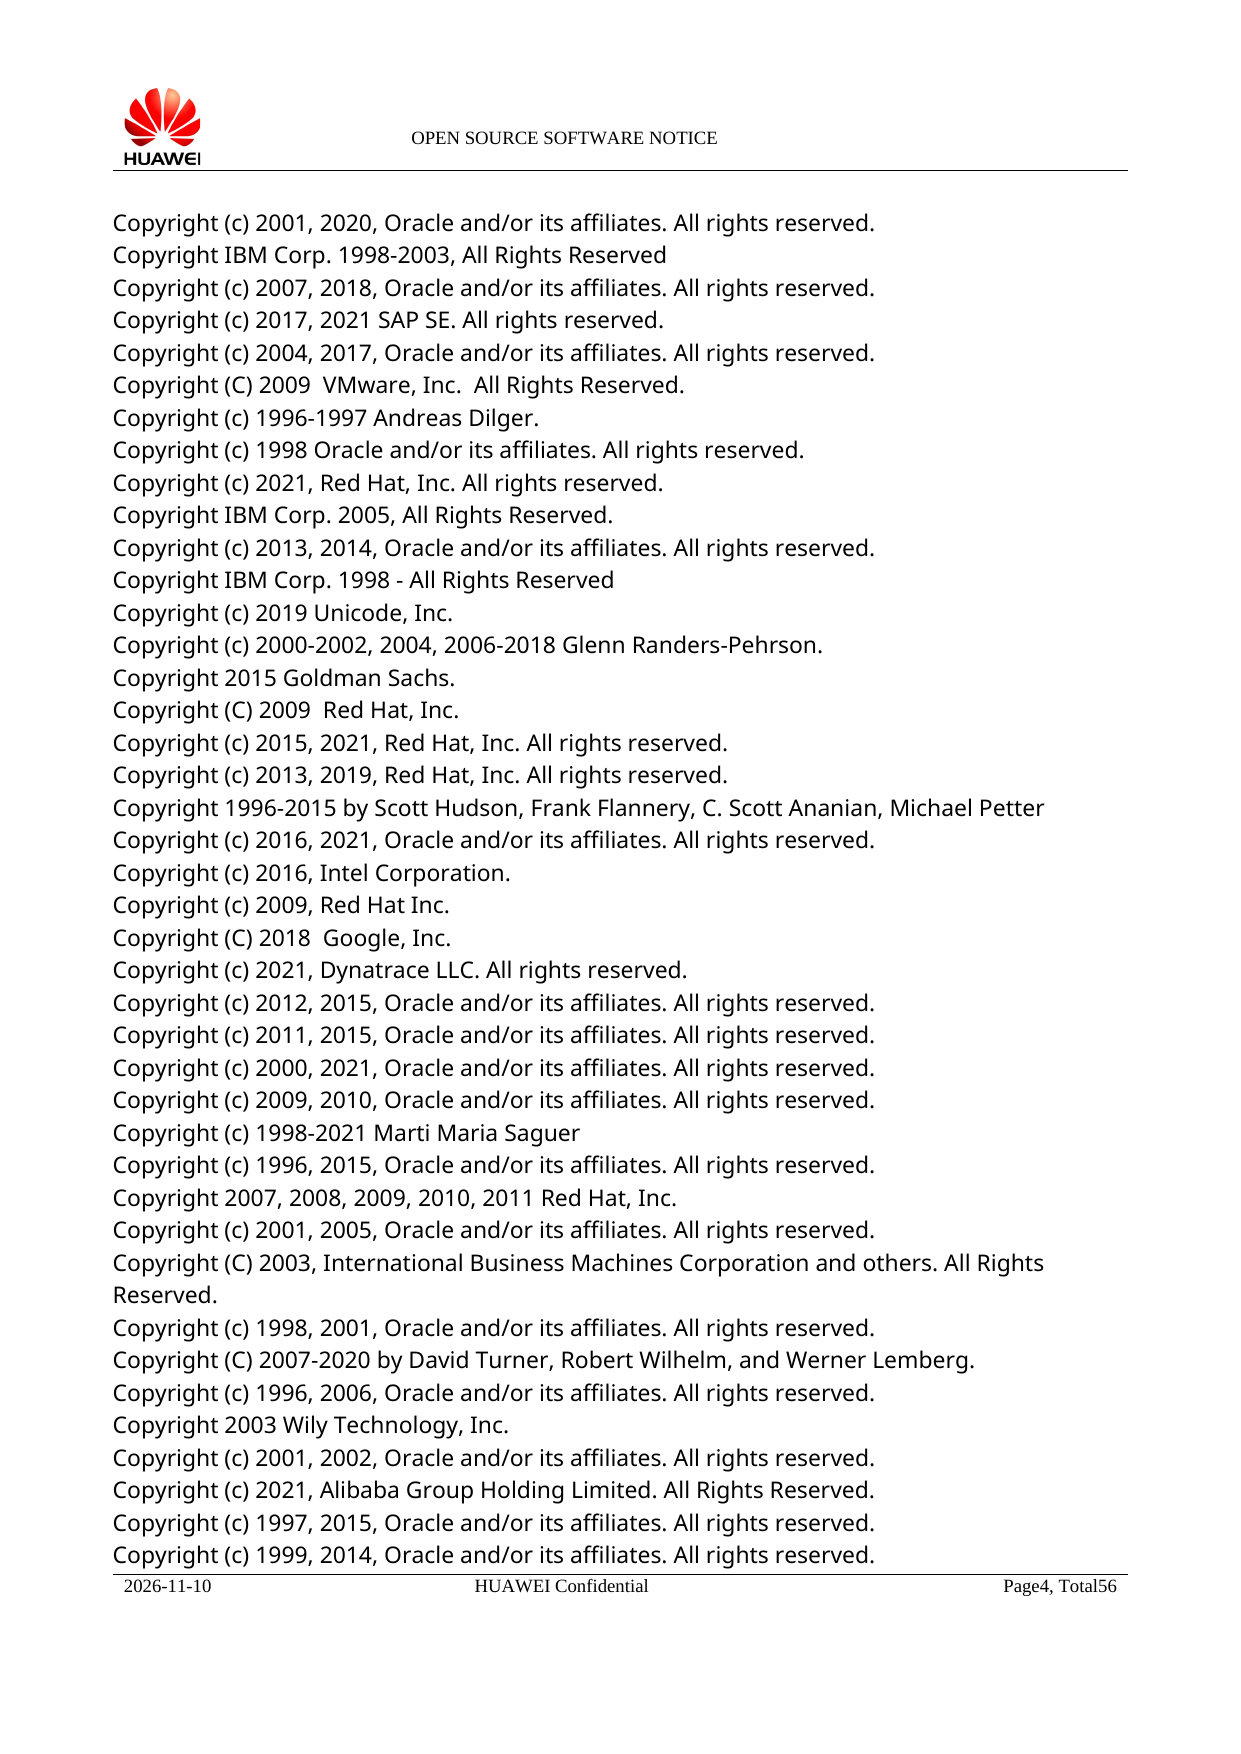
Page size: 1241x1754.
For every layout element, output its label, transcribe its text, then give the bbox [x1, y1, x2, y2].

picture [124, 88, 201, 165]
